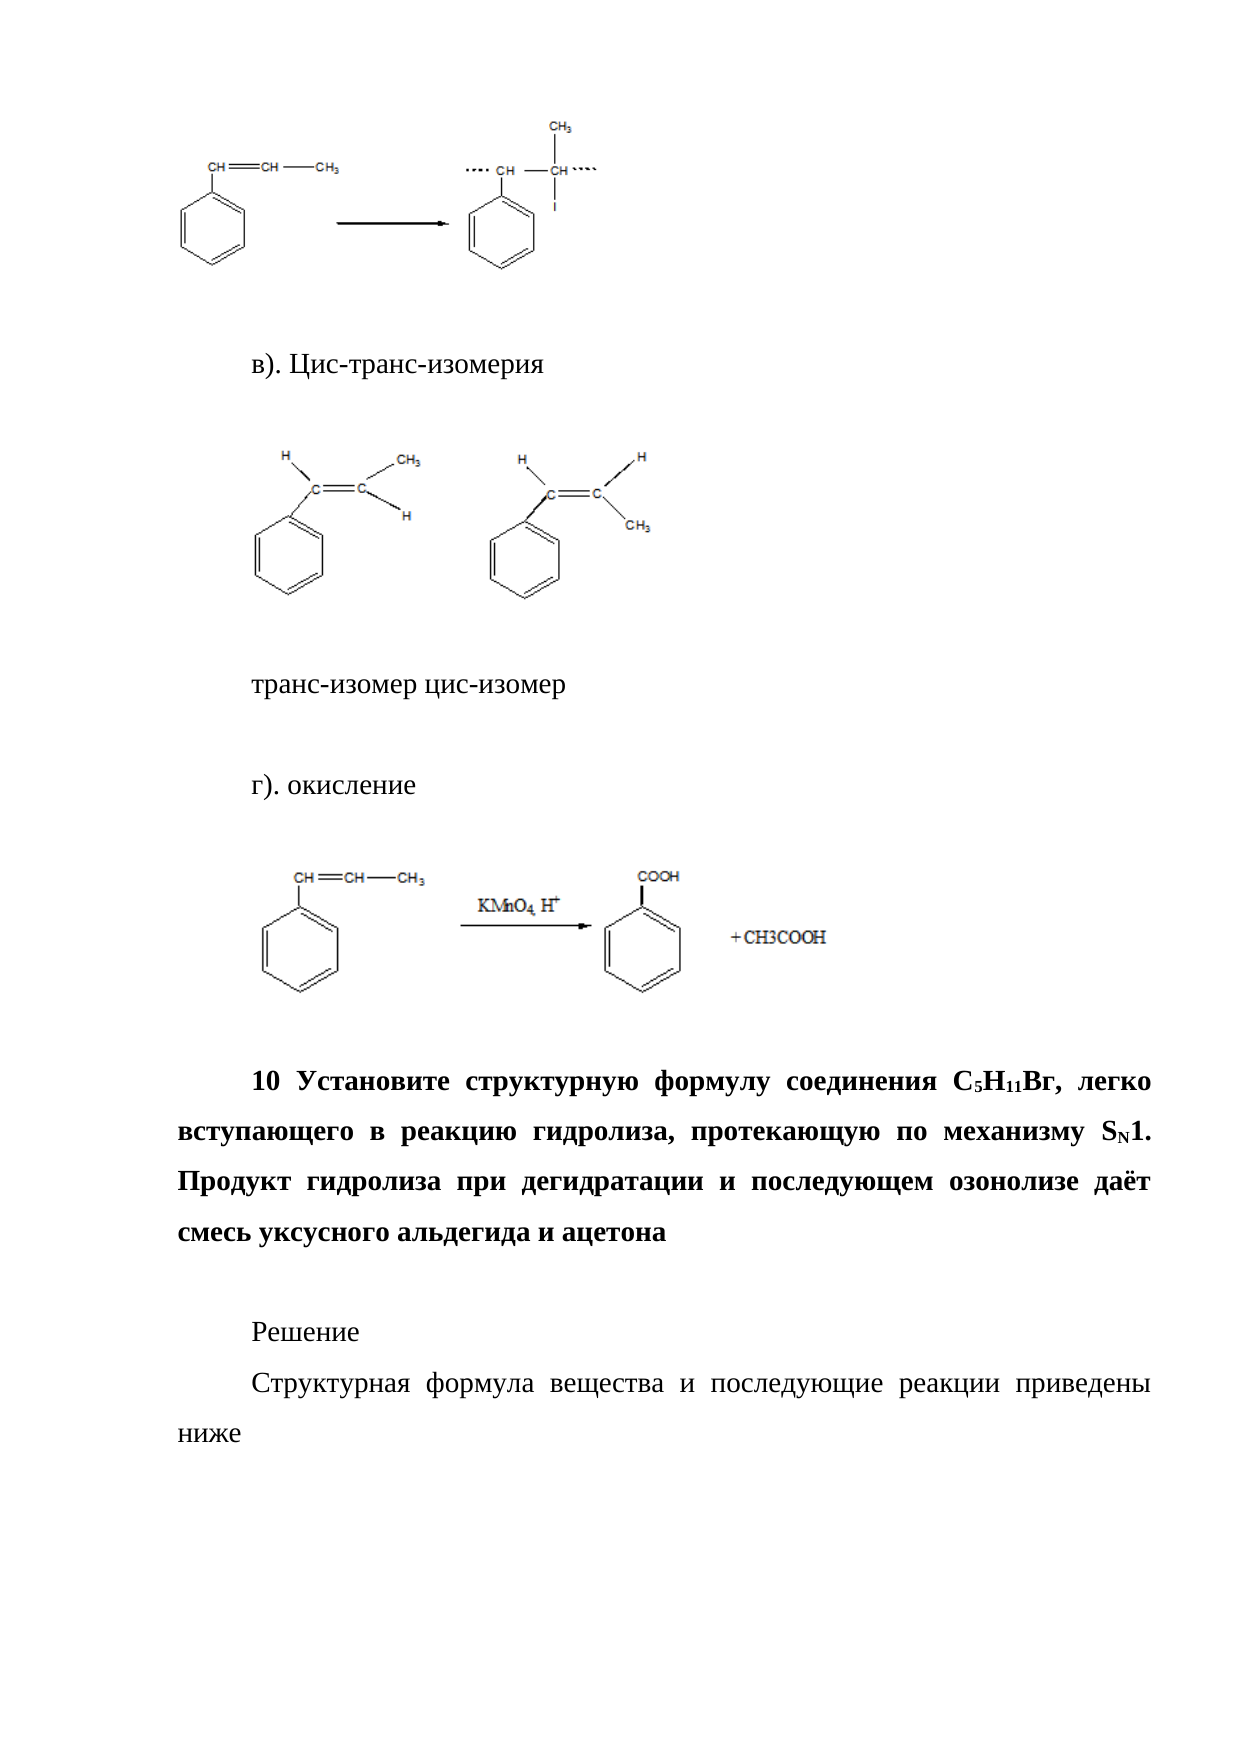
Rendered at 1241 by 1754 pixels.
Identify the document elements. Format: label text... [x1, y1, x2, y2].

text Структурная формула вещества и последующие реакции приведены ниже [177, 1365, 1152, 1449]
text 10 Установите структурную формулу соединения С5Н11Вг, легко вступающего в реакцию гидролиза, протекающую по механизму SN1. Продукт гидролиза при дегидратации и последующем озонолизе даёт смесь уксусного альдегида и ацетона [177, 1063, 1152, 1247]
text в). Цис-транс-изомерия [177, 347, 1152, 380]
text Решение [177, 1314, 1152, 1348]
picture [177, 118, 600, 272]
picture [251, 447, 653, 602]
picture [258, 867, 829, 996]
text транс-изомер цис-изомер [177, 666, 1152, 700]
text г). окисление [177, 767, 1152, 801]
